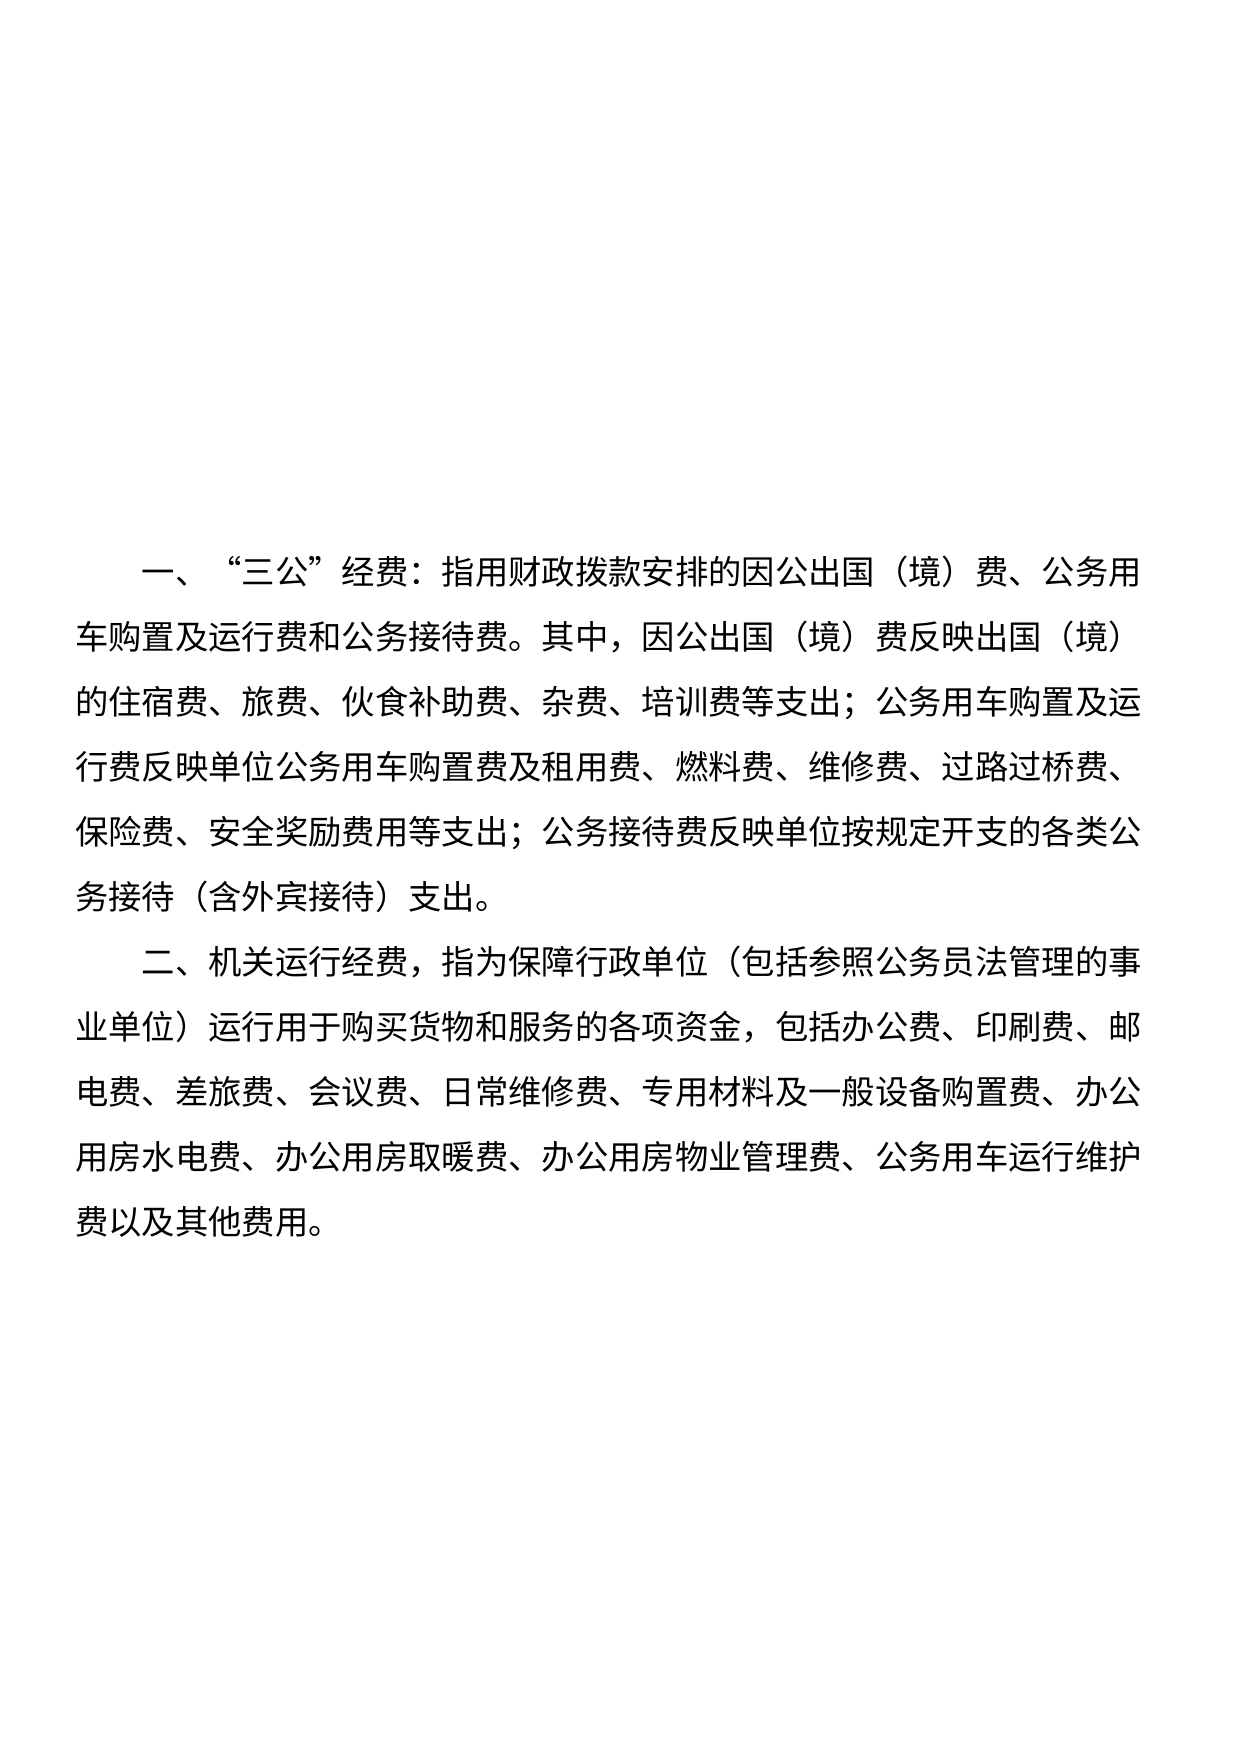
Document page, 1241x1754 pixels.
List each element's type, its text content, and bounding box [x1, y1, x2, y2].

text 一、“三公”经费：指用财政拨款安排的因公出国（境）费、公务用车购置及运行费和公务接待费。其中，因公出国（境）费反映出国（境）的住宿费、旅费、伙食补助费、杂费、培训费等支出；公务用车购置及运行费反映单位公务用车购置费及租用费、燃料费、维修费、过路过桥费、保险费、安全奖励费用等支出；公务接待费反映单位按规定开支的各类公务接待（含外宾接待）支出。 [75, 538, 1165, 928]
text 二、机关运行经费，指为保障行政单位（包括参照公务员法管理的事业单位）运行用于购买货物和服务的各项资金，包括办公费、印刷费、邮电费、差旅费、会议费、日常维修费、专用材料及一般设备购置费、办公用房水电费、办公用房取暖费、办公用房物业管理费、公务用车运行维护费以及其他费用。 [75, 928, 1165, 1253]
